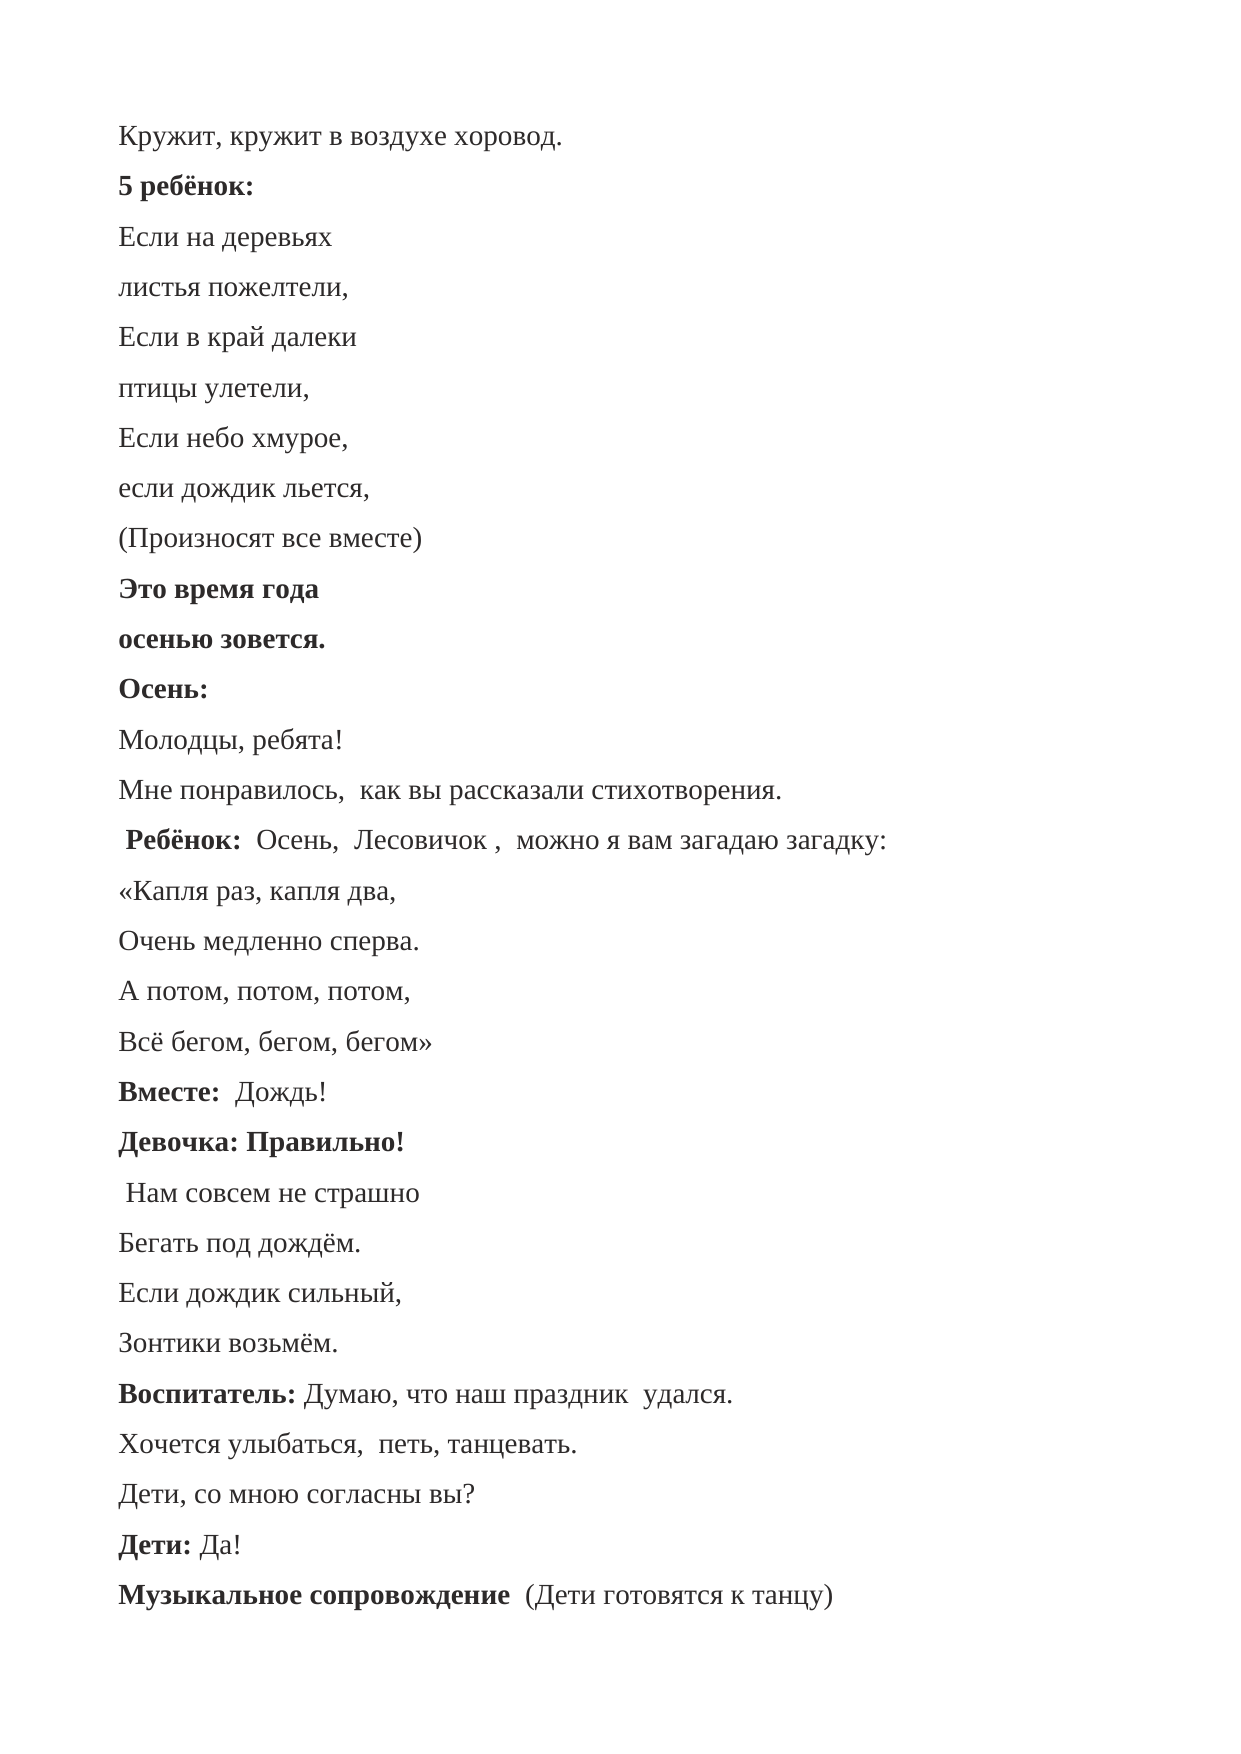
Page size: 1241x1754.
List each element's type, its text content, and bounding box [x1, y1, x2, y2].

text Вместе: Дождь! [118, 1074, 1152, 1108]
text Девочка: Правильно! [118, 1124, 1152, 1158]
text Кружит, кружит в воздухе хоровод. [118, 118, 1152, 152]
text Нам совсем не страшно Бегать под дождём. Если дождик сильный, Зонтики возьмём. [118, 1175, 1152, 1359]
text листья пожелтели, Если в край далеки птицы улетели, Если небо хмурое, если дождик льется, (Произносят все вместе) [118, 269, 1152, 554]
text Молодцы, ребята! Мне понравилось, как вы рассказали стихотворения. [118, 722, 1152, 806]
text Это время года осенью зовется. [118, 571, 1152, 655]
text Хочется улыбаться, петь, танцевать. Дети, со мною согласны вы? [118, 1426, 1152, 1510]
text Дети: Да! [118, 1527, 1152, 1560]
text Если на деревьях [118, 219, 1152, 252]
text Музыкальное сопровождение (Дети готовятся к танцу) [118, 1577, 1152, 1611]
text Осень: [118, 672, 1152, 705]
text 5 ребёнок: [118, 168, 1152, 202]
text Воспитатель: Думаю, что наш праздник удался. [118, 1376, 1152, 1409]
text Ребёнок: Осень, Лесовичок , можно я вам загадаю загадку: «Капля раз, капля два, Очень медленно сперва. А потом, потом, потом, Всё бегом, бегом, бегом» [118, 822, 1152, 1057]
